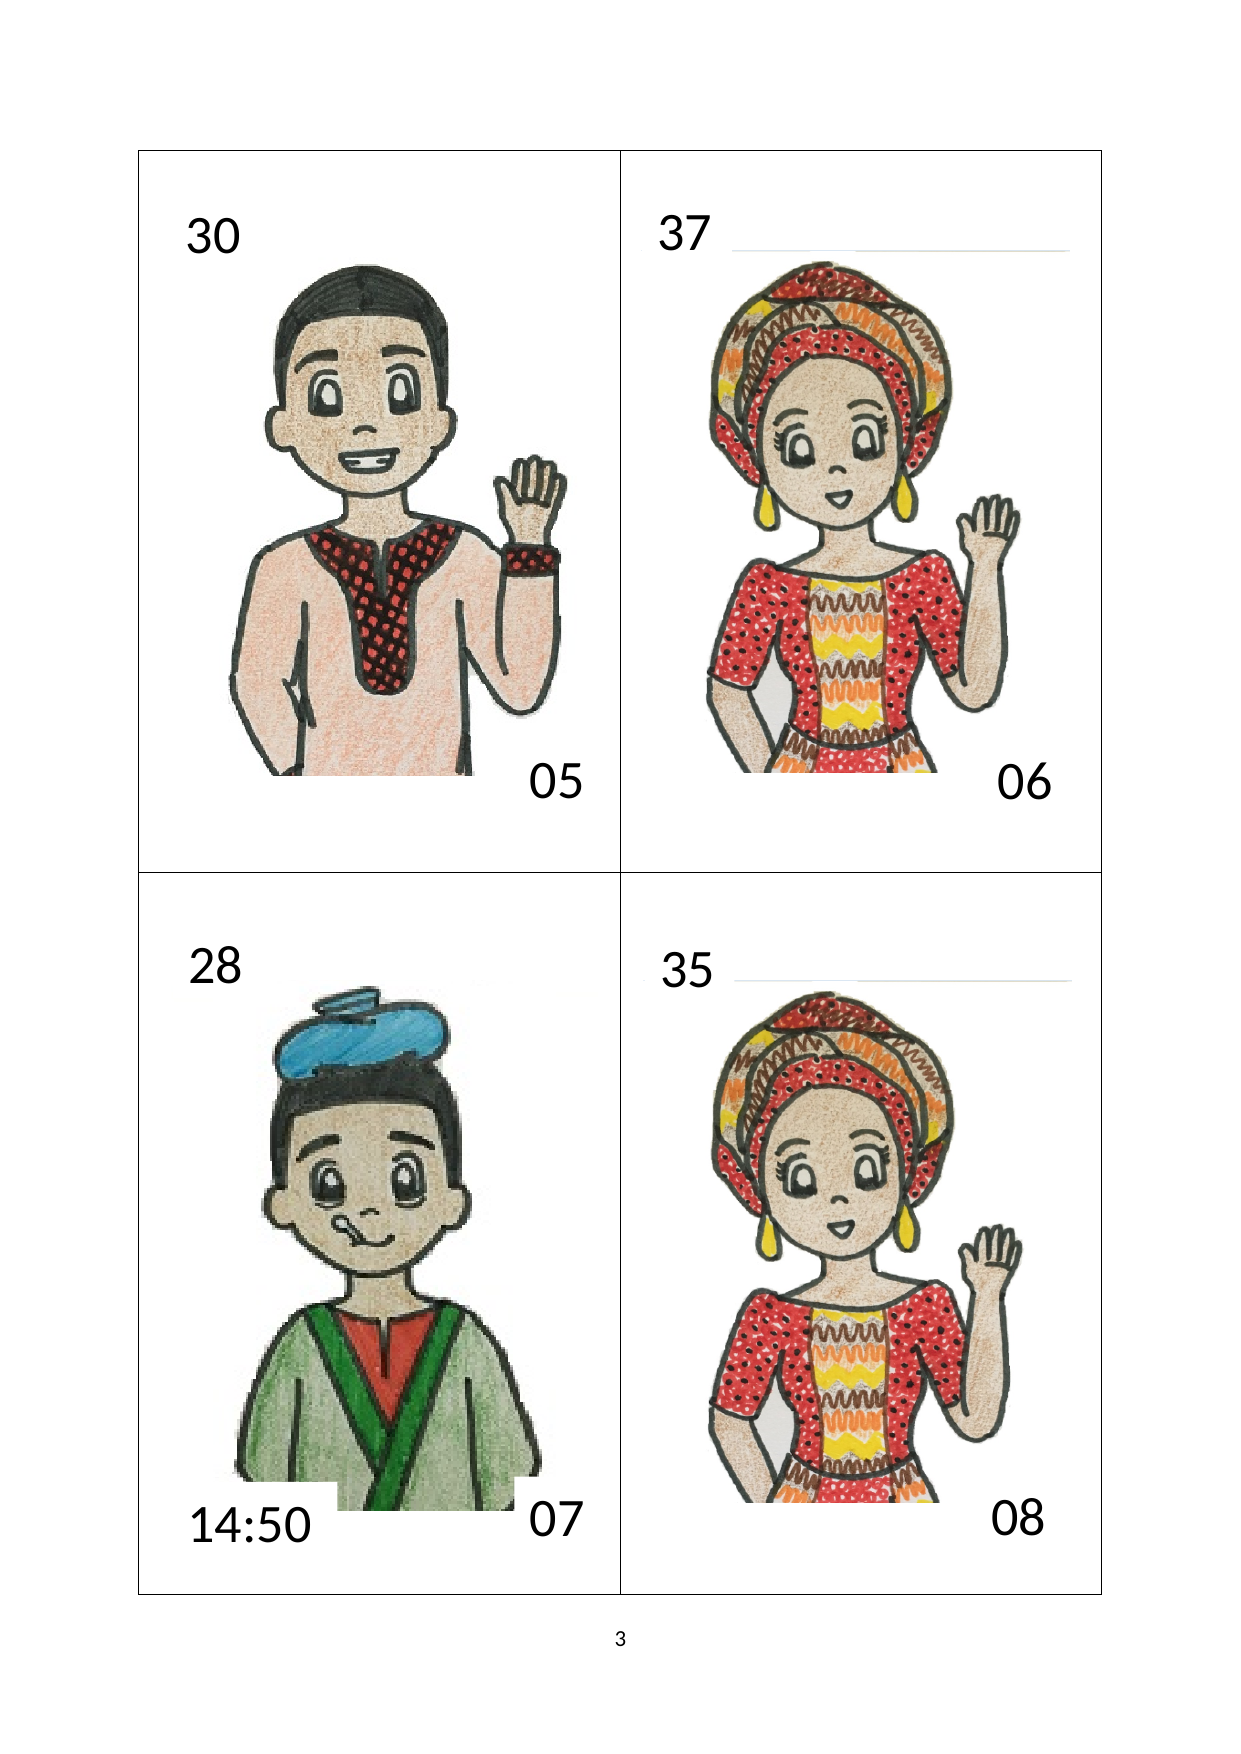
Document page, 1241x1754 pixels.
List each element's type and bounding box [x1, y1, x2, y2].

table_cell [139, 151, 620, 872]
table_cell [139, 873, 620, 1594]
table_cell [621, 873, 1101, 1594]
picture [643, 980, 1072, 1503]
picture [641, 250, 1070, 773]
table_cell [621, 151, 1101, 872]
